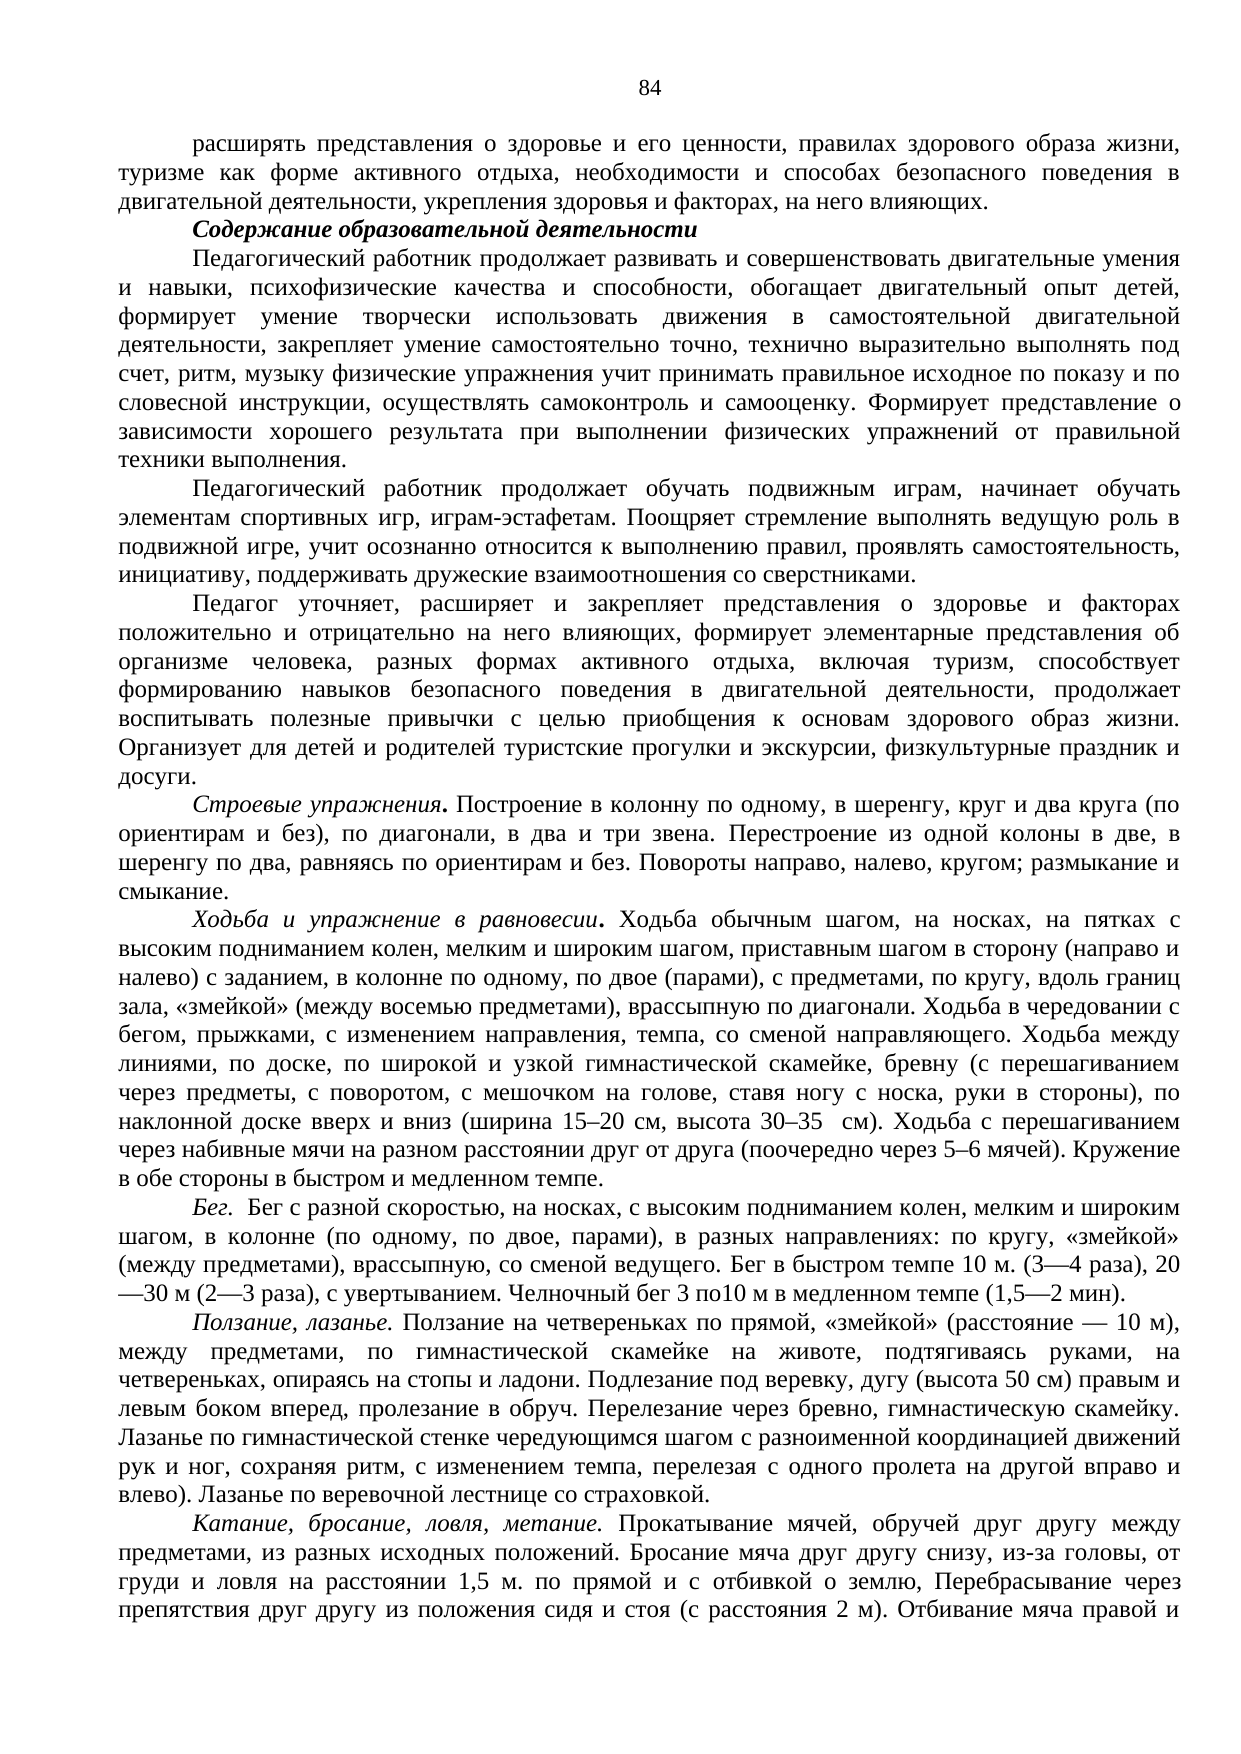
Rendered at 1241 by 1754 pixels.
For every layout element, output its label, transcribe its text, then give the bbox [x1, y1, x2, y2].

text Строевые упражнения. Построение в колонну по одному, в шеренгу, круг и два круга (по ориентирам и без), по диагонали, в два и три звена. Перестроение из одной колоны в две, в шеренгу по два, равняясь по ориентирам и без. Повороты направо, налево, кругом; размыкание и смыкание. [118, 789, 1181, 904]
text Педагогический работник продолжает развивать и совершенствовать двигательные умения и навыки, психофизические качества и способности, обогащает двигательный опыт детей, формирует умение творчески использовать движения в самостоятельной двигательной деятельности, закрепляет умение самостоятельно точно, технично выразительно выполнять под счет, ритм, музыку физические упражнения учит принимать правильное исходное по показу и по словесной инструкции, осуществлять самоконтроль и самооценку. Формирует представление о зависимости хорошего результата при выполнении физических упражнений от правильной техники выполнения. [118, 243, 1181, 473]
text Содержание образовательной деятельности [118, 214, 1181, 243]
text расширять представления о здоровье и его ценности, правилах здорового образа жизни, туризме как форме активного отдыха, необходимости и способах безопасного поведения в двигательной деятельности, укрепления здоровья и факторах, на него влияющих. [118, 128, 1181, 214]
text Педагогический работник продолжает обучать подвижным играм, начинает обучать элементам спортивных игр, играм-эстафетам. Поощряет стремление выполнять ведущую роль в подвижной игре, учит осознанно относится к выполнению правил, проявлять самостоятельность, инициативу, поддерживать дружеские взаимоотношения со сверстниками. [118, 473, 1181, 588]
text Педагог уточняет, расширяет и закрепляет представления о здоровье и факторах положительно и отрицательно на него влияющих, формирует элементарные представления об организме человека, разных формах активного отдыха, включая туризм, способствует формированию навыков безопасного поведения в двигательной деятельности, продолжает воспитывать полезные привычки с целью приобщения к основам здорового образ жизни. Организует для детей и родителей туристские прогулки и экскурсии, физкультурные праздник и досуги. [118, 588, 1181, 789]
text Ползание, лазанье. Ползание на четвереньках по прямой, «змейкой» (расстояние — 10 м), между предметами, по гимнастической скамейке на животе, подтягиваясь руками, на четвереньках, опираясь на стопы и ладони. Подлезание под веревку, дугу (высота 50 см) правым и левым боком вперед, пролезание в обруч. Перелезание через бревно, гимнастическую скамейку. Лазанье по гимнастической стенке чередующимся шагом с разноименной координацией движений рук и ног, сохраняя ритм, с изменением темпа, перелезая с одного пролета на другой вправо и влево). Лазанье по веревочной лестнице со страховкой. [118, 1307, 1181, 1508]
text Ходьба и упражнение в равновесии. Ходьба обычным шагом, на носках, на пятках с высоким подниманием колен, мелким и широким шагом, приставным шагом в сторону (направо и налево) с заданием, в колонне по одному, по двое (парами), с предметами, по кругу, вдоль границ зала, «змейкой» (между восемью предметами), врассыпную по диагонали. Ходьба в чередовании с бегом, прыжками, с изменением направления, темпа, со сменой направляющего. Ходьба между линиями, по доске, по широкой и узкой гимнастической скамейке, бревну (с перешагиванием через предметы, с поворотом, с мешочком на голове, ставя ногу с носка, руки в стороны), по наклонной доске вверх и вниз (ширина 15–20 см, высота 30–35 см). Ходьба с перешагиванием через набивные мячи на разном расстоянии друг от друга (поочередно через 5–6 мячей). Кружение в обе стороны в быстром и медленном темпе. [118, 904, 1181, 1192]
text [118, 1508, 1181, 1623]
text Бег. Бег с разной скоростью, на носках, с высоким подниманием колен, мелким и широким шагом, в колонне (по одному, по двое, парами), в разных направлениях: по кругу, «змейкой» (между предметами), врассыпную, со сменой ведущего. Бег в быстром темпе 10 м. (3—4 раза), 20—30 м (2—3 раза), с увертыванием. Челночный бег 3 по10 м в медленном темпе (1,5—2 мин). [118, 1192, 1181, 1307]
